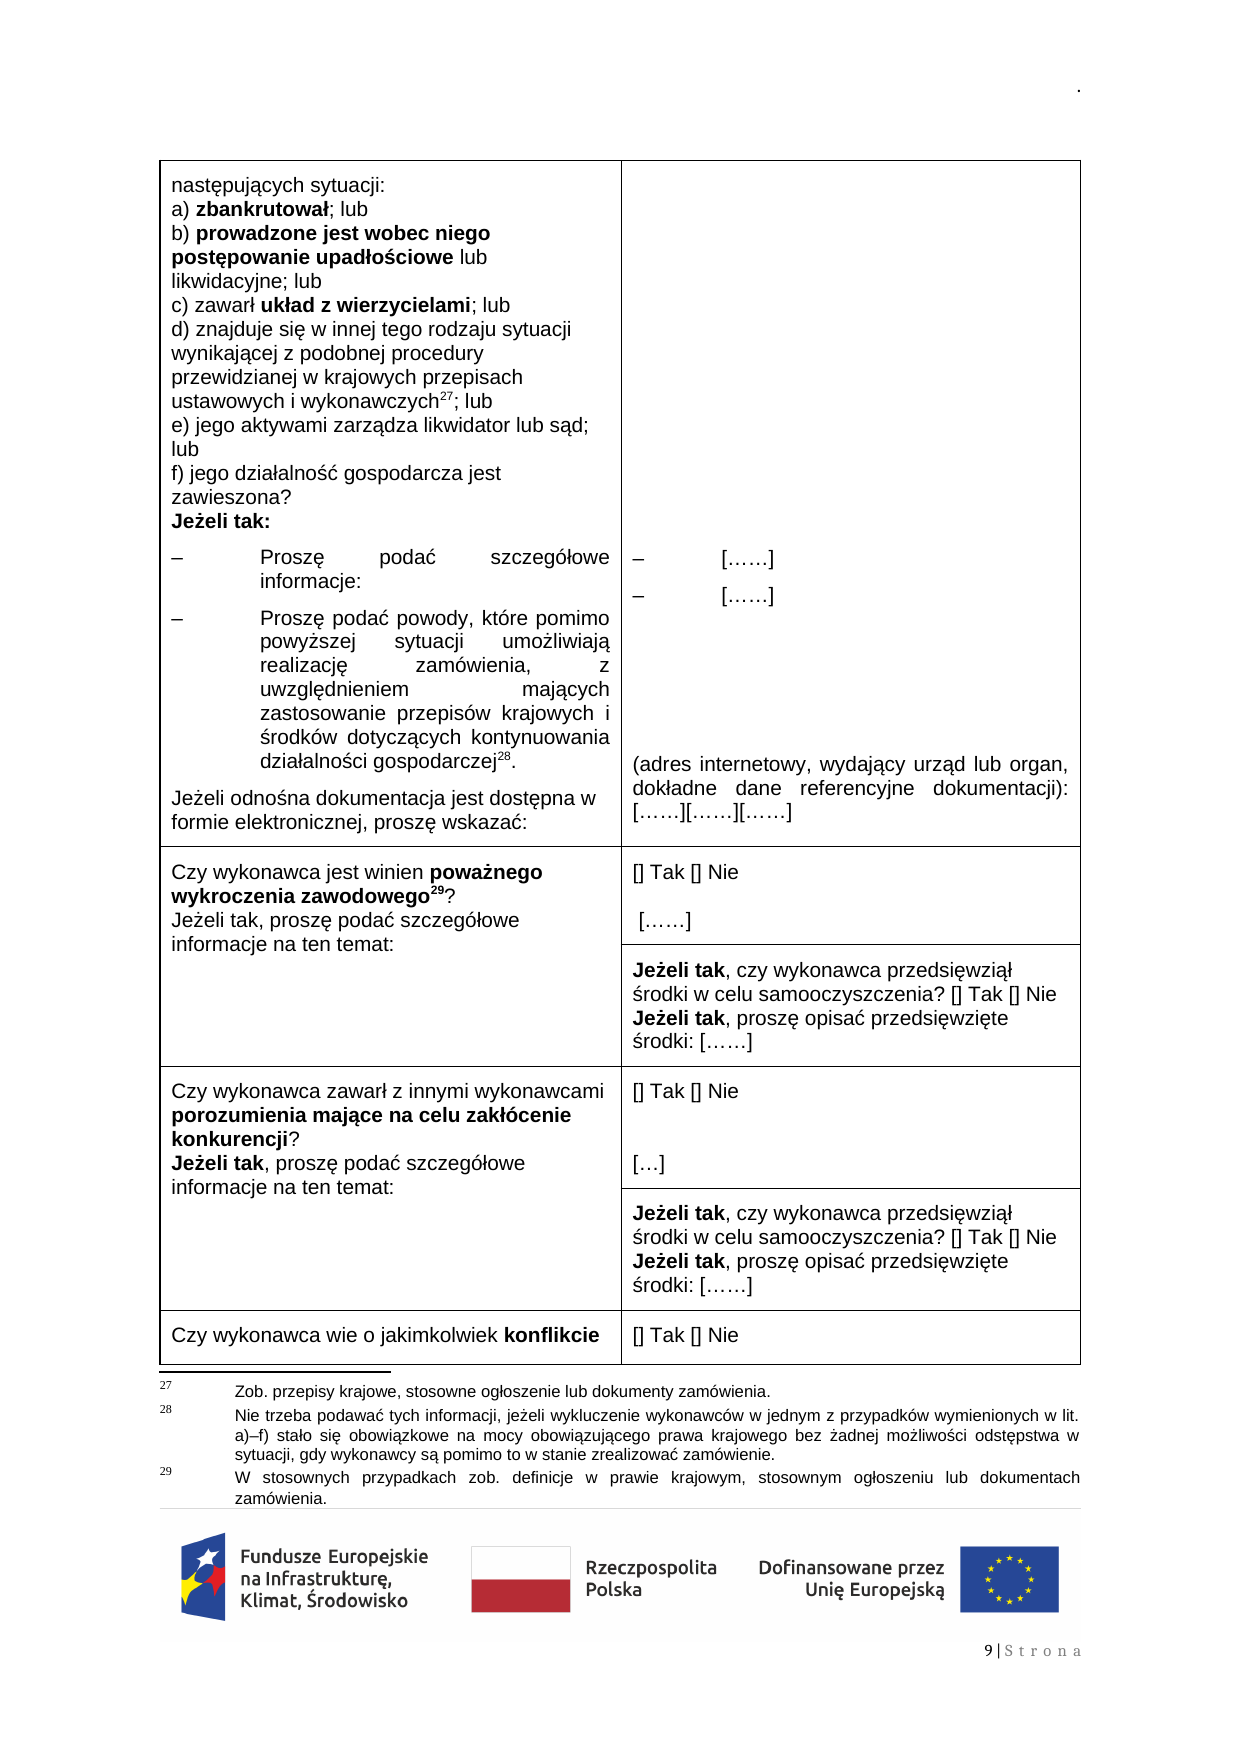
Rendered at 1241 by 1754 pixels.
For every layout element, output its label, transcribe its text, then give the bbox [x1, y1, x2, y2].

table_cell Jeżeli tak, czy wykonawca przedsięwziął środki w celu samooczyszczenia? [] Tak [] Nie Jeżeli tak, proszę opisać przedsięwzięte środki: [……] [622, 945, 1080, 1066]
table_cell Jeżeli tak, czy wykonawca przedsięwziął środki w celu samooczyszczenia? [] Tak [] Nie Jeżeli tak, proszę opisać przedsięwzięte środki: [……] [622, 1189, 1080, 1309]
table_cell [] Tak [] Nie […] [622, 1311, 1080, 1364]
table_cell Czy wykonawca zawarł z innymi wykonawcami porozumienia mające na celu zakłócenie konkurencji? Jeżeli tak, proszę podać szczegółowe informacje na ten temat: [161, 1067, 621, 1309]
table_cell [622, 161, 1080, 846]
table_cell [] Tak [] Nie […] [622, 1067, 1080, 1188]
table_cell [161, 161, 621, 846]
table_cell [] Tak [] Nie [……] [622, 847, 1080, 944]
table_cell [161, 1311, 621, 1364]
table_cell Czy wykonawca jest winien poważnego wykroczenia zawodowego? Jeżeli tak, proszę podać szczegółowe informacje na ten temat: [161, 847, 621, 1066]
